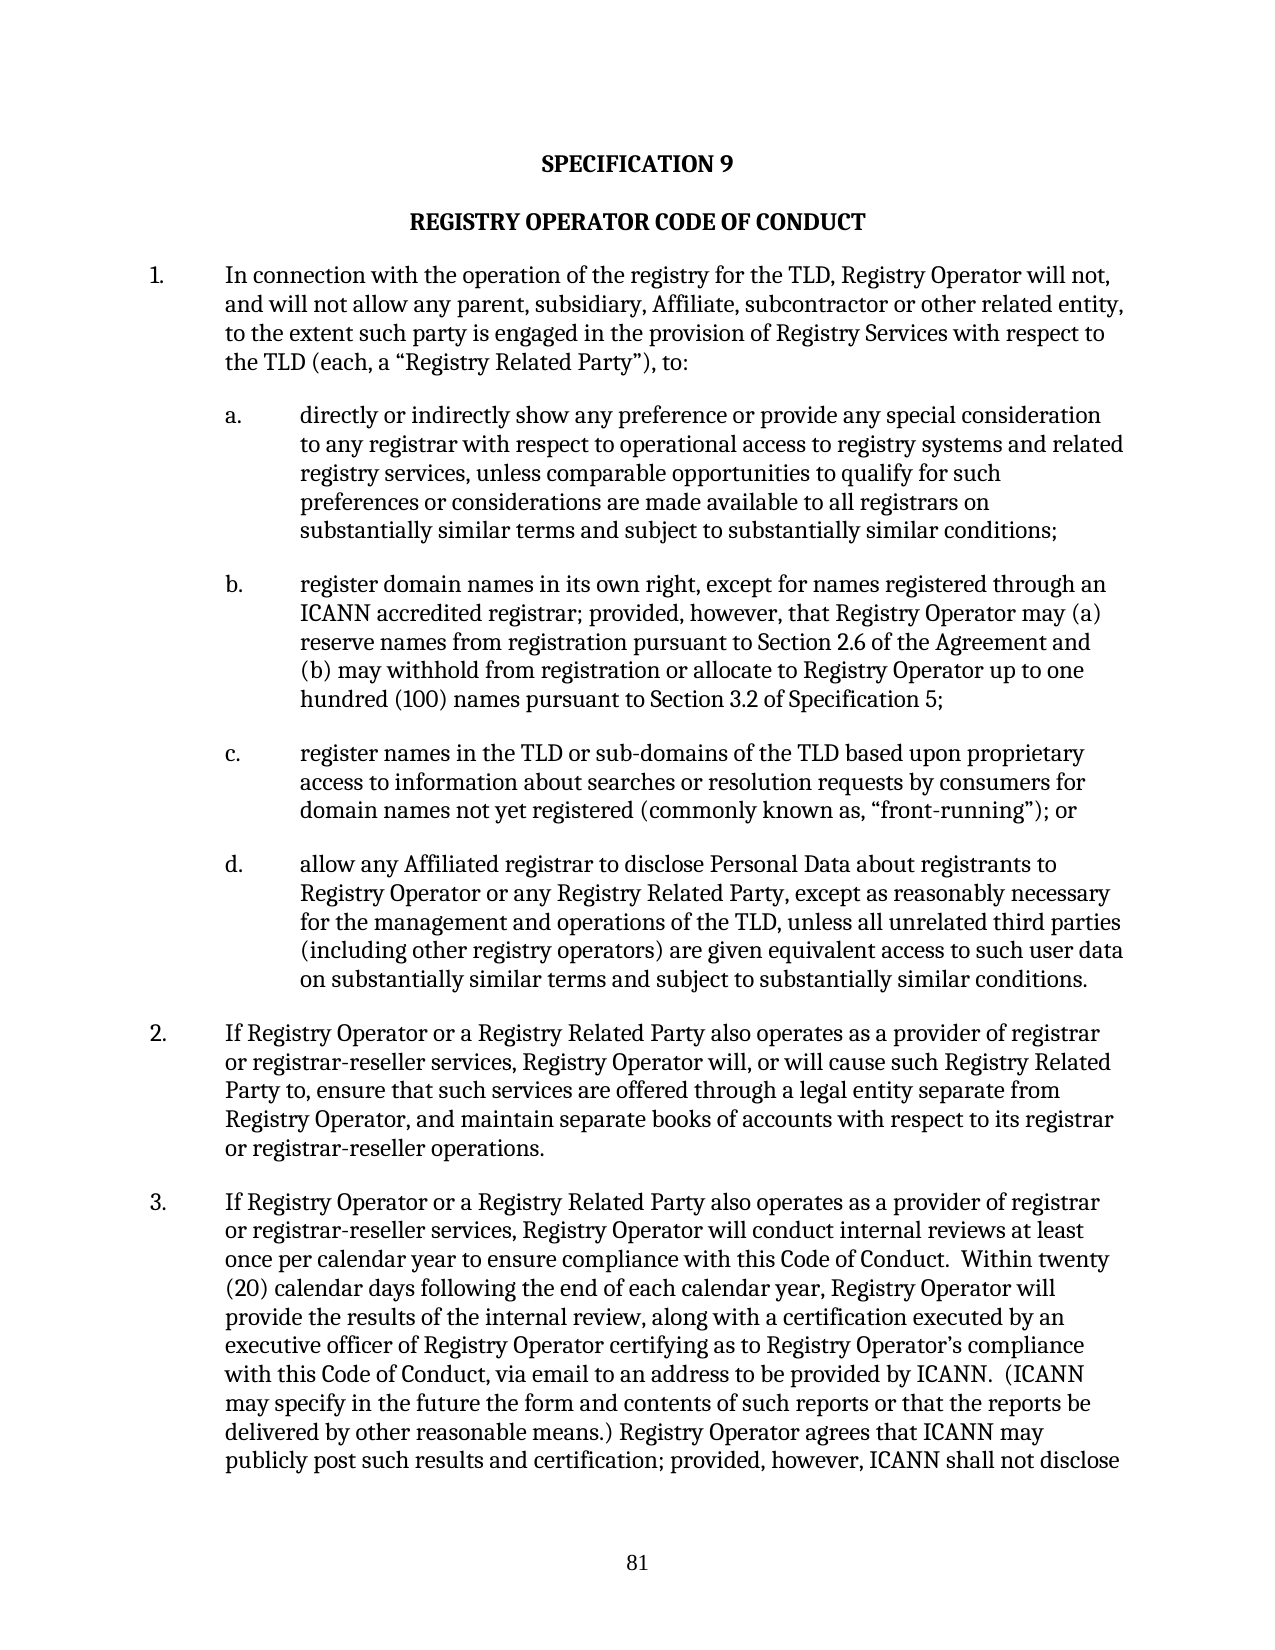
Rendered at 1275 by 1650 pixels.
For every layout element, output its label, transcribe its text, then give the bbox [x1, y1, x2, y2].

text directly or indirectly show any preference or provide any special consideration to any registrar with respect to operational access to registry systems and related registry services, unless comparable opportunities to qualify for such preferences or considerations are made available to all registrars on substantially similar terms and subject to substantially similar conditions; [225, 401, 1125, 545]
text register domain names in its own right, except for names registered through an ICANN accredited registrar; provided, however, that Registry Operator may (a) reserve names from registration pursuant to Section 2.6 of the Agreement and (b) may withhold from registration or allocate to Registry Operator up to one hundred (100) names pursuant to Section 3.2 of Specification 5; [225, 570, 1125, 714]
text REGISTRY OPERATOR CODE OF CONDUCT [150, 150, 1125, 236]
text In connection with the operation of the registry for the TLD, Registry Operator will not, and will not allow any parent, subsidiary, Affiliate, subcontractor or other related entity, to the extent such party is engaged in the provision of Registry Services with respect to the TLD (each, a “Registry Related Party”), to: [150, 261, 1125, 376]
text If Registry Operator or a Registry Related Party also operates as a provider of registrar or registrar-reseller services, Registry Operator will, or will cause such Registry Related Party to, ensure that such services are offered through a legal entity separate from Registry Operator, and maintain separate books of accounts with respect to its registrar or registrar-reseller operations. [150, 1019, 1125, 1162]
text allow any Affiliated registrar to disclose Personal Data about registrants to Registry Operator or any Registry Related Party, except as reasonably necessary for the management and operations of the TLD, unless all unrelated third parties (including other registry operators) are given equivalent access to such user data on substantially similar terms and subject to substantially similar conditions. [225, 850, 1125, 994]
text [150, 1187, 1125, 1475]
text register names in the TLD or sub-domains of the TLD based upon proprietary access to information about searches or resolution requests by consumers for domain names not yet registered (commonly known as, “front-running”); or [225, 739, 1125, 825]
